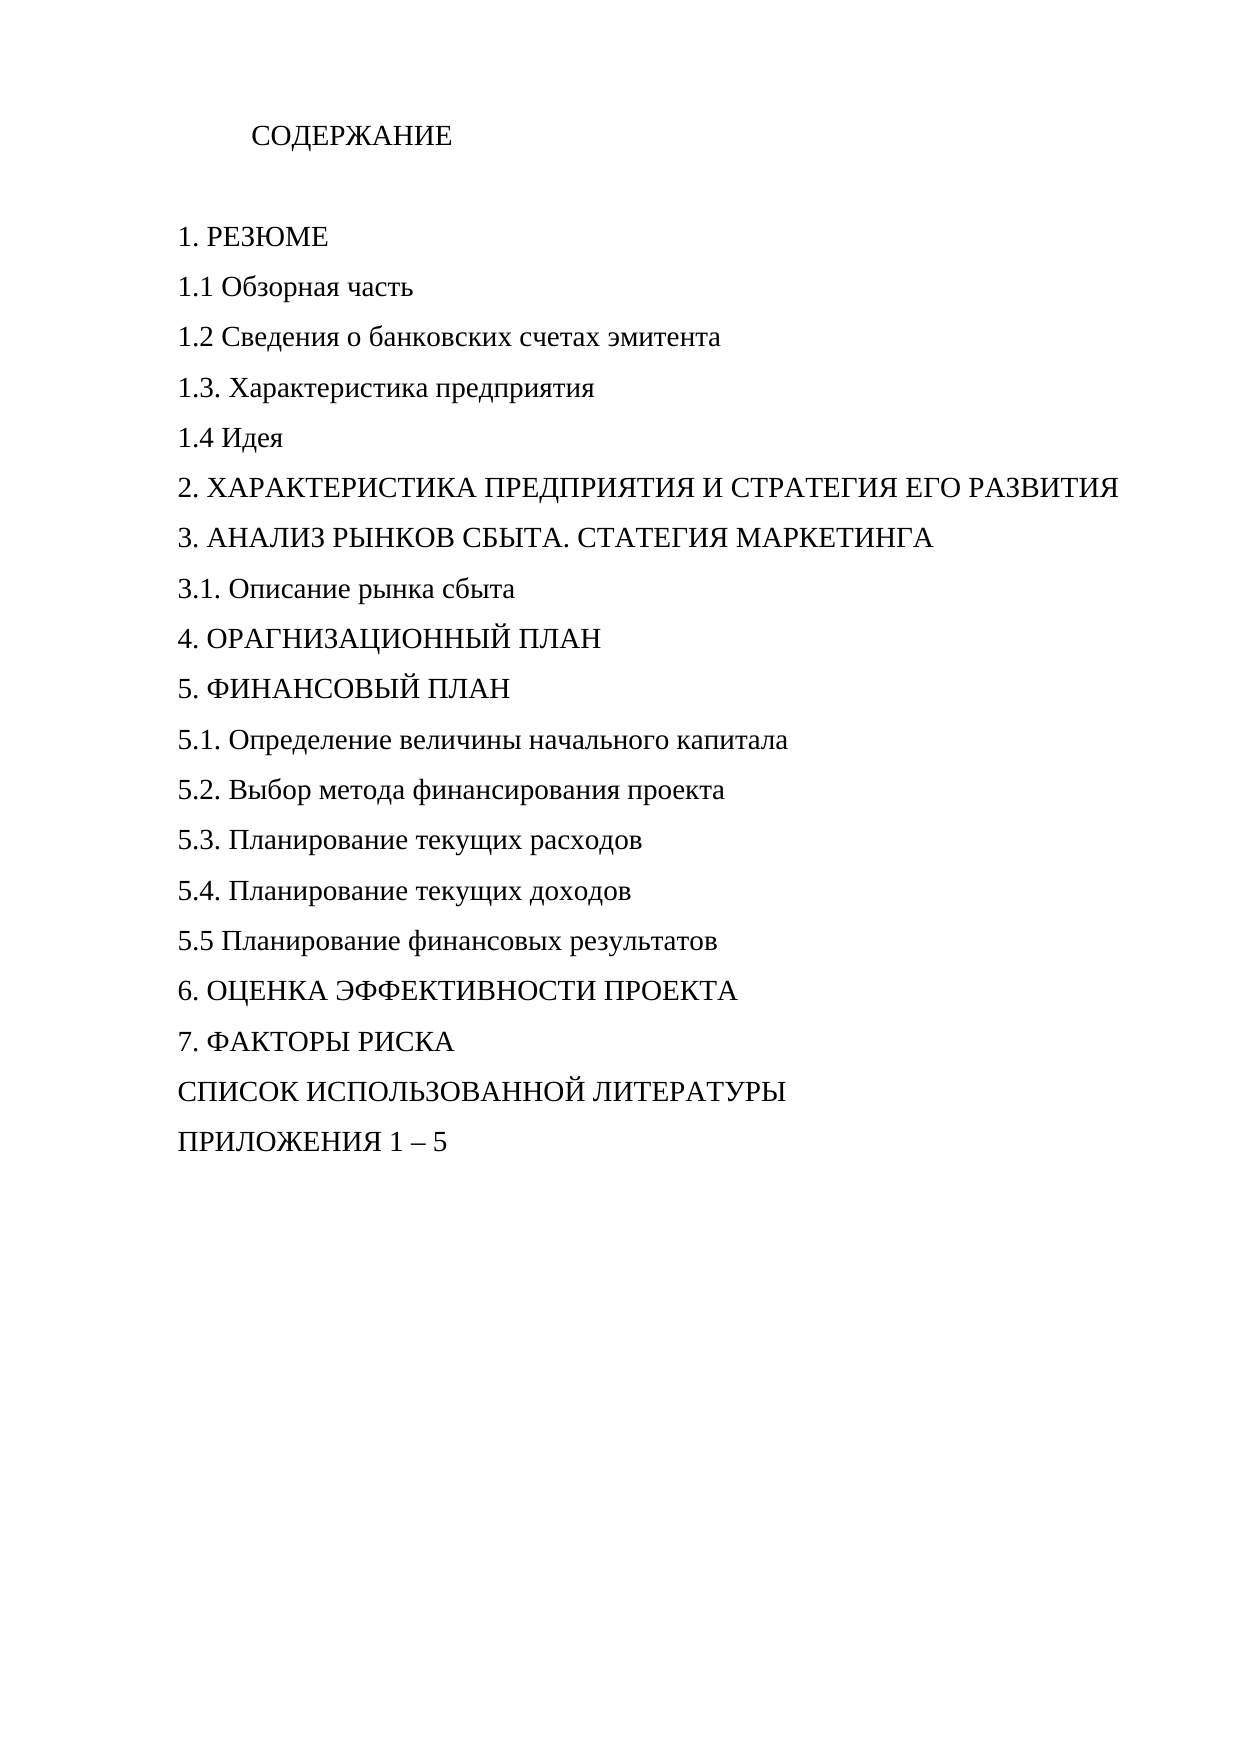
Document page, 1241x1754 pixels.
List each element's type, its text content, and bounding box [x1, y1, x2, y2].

text 1. РЕЗЮМЕ [177, 219, 1152, 252]
text ПРИЛОЖЕНИЯ 1 – 5 [177, 1124, 1152, 1158]
subtitle 6. ОЦЕНКА ЭФФЕКТИВНОСТИ ПРОЕКТА [177, 973, 1152, 1007]
subtitle СПИСОК ИСПОЛЬЗОВАННОЙ ЛИТЕРАТУРЫ [177, 1074, 1152, 1108]
text 7. ФАКТОРЫ РИСКА [177, 1024, 1152, 1057]
subtitle 5.5 Планирование финансовых результатов [177, 923, 1152, 957]
text 1.2 Сведения о банковских счетах эмитента [177, 319, 1152, 353]
text 1.4 Идея [177, 420, 1152, 453]
subtitle 3.1. Описание рынка сбыта [177, 571, 1152, 604]
text 5.3. Планирование текущих расходов [177, 822, 1152, 856]
text 2. ХАРАКТЕРИСТИКА ПРЕДПРИЯТИЯ И СТРАТЕГИЯ ЕГО РАЗВИТИЯ [177, 470, 1152, 504]
text 4. ОРАГНИЗАЦИОННЫЙ ПЛАН [177, 621, 1152, 655]
text 3. АНАЛИЗ РЫНКОВ СБЫТА. СТАТЕГИЯ МАРКЕТИНГА [177, 521, 1152, 554]
text 1.3. Характеристика предприятия [177, 370, 1152, 403]
subtitle 5.2. Выбор метода финансирования проекта [177, 772, 1152, 806]
text СОДЕРЖАНИЕ [177, 118, 1152, 152]
subtitle 5. ФИНАНСОВЫЙ ПЛАН [177, 672, 1152, 705]
subtitle 5.1. Определение величины начального капитала [177, 722, 1152, 755]
subtitle 5.4. Планирование текущих доходов [177, 873, 1152, 906]
text 1.1 Обзорная часть [177, 269, 1152, 303]
